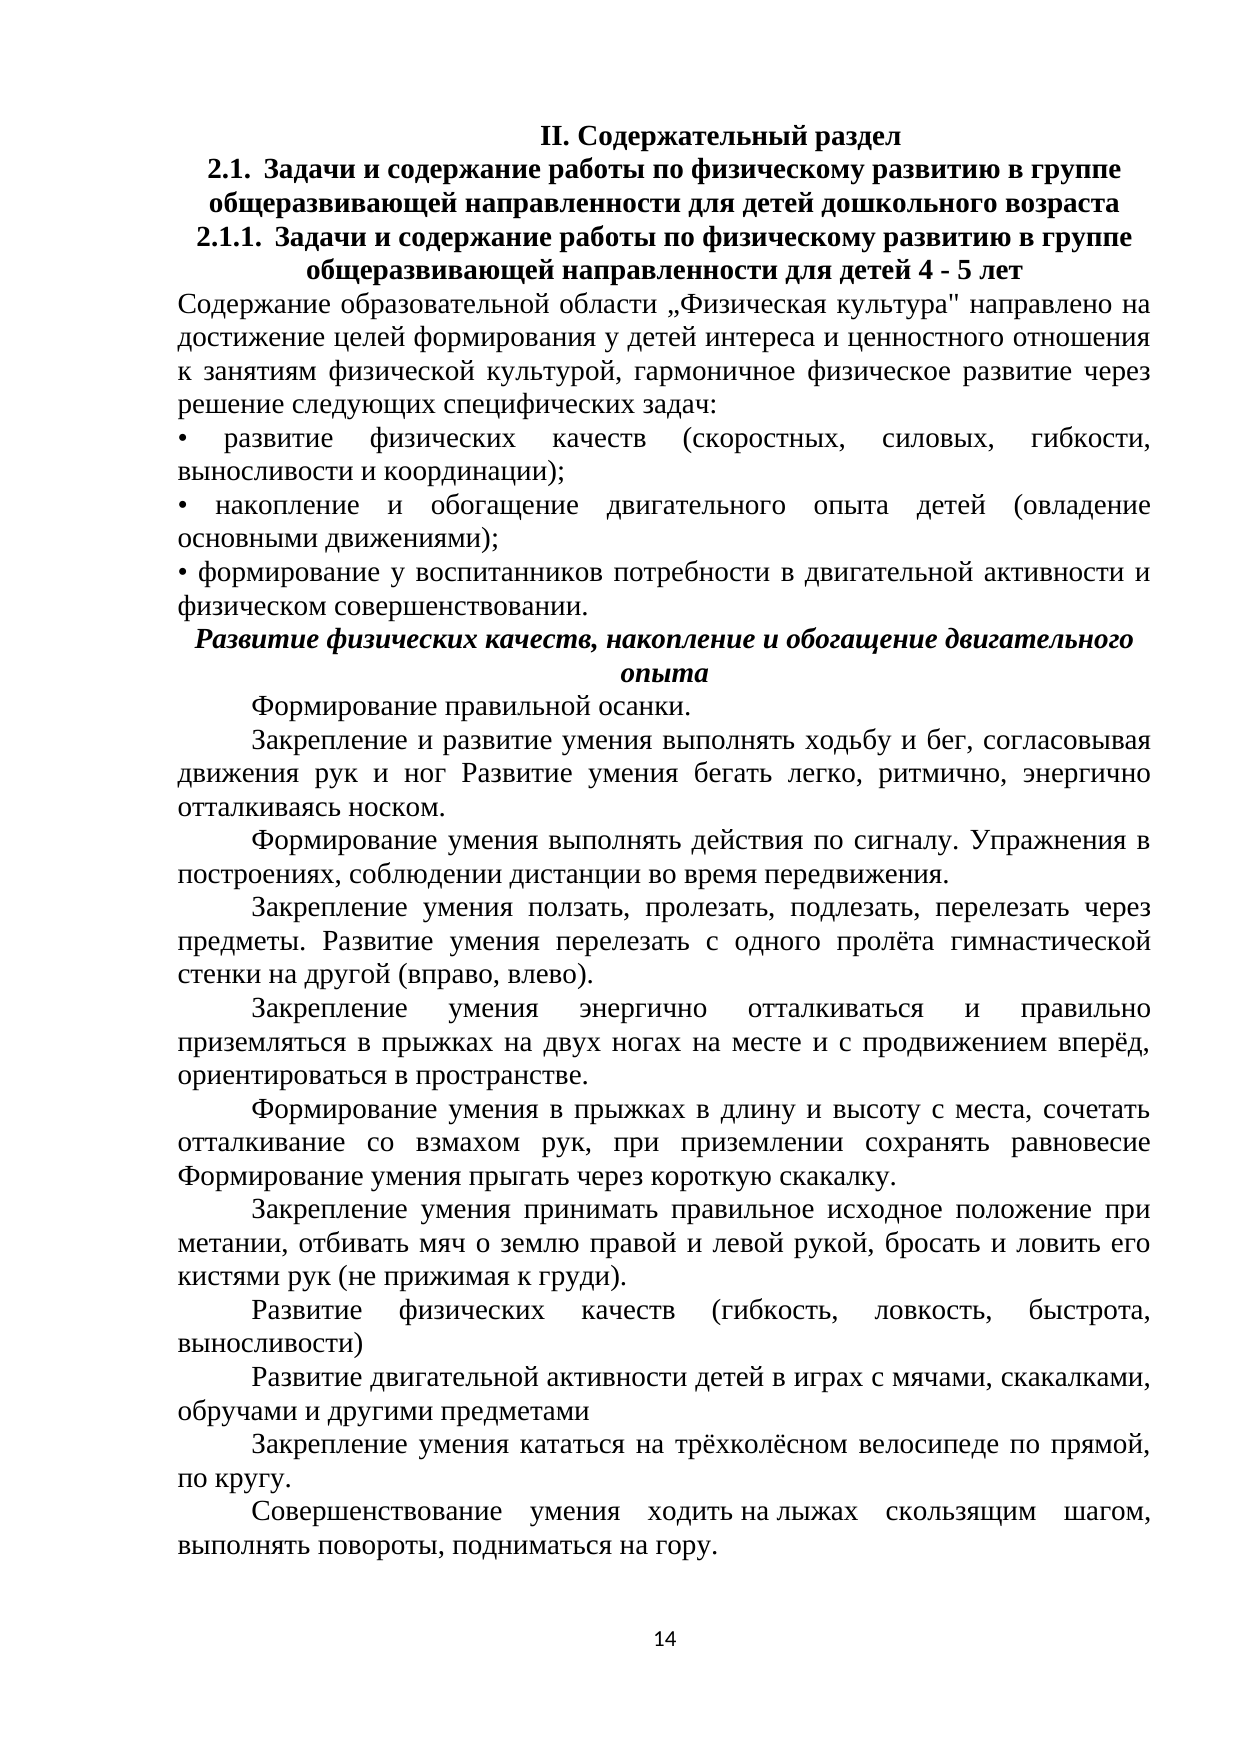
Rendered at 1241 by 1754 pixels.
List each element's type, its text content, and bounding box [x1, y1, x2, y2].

text Формирование умения в прыжках в длину и высоту с места, сочетать отталкивание со взмахом рук, при приземлении сохранять равновесие Формирование умения прыгать через короткую скакалку. [177, 1091, 1152, 1191]
text Закрепление умения принимать правильное исходное положение при метании, отбивать мяч о землю правой и левой рукой, бросать и ловить его кистями рук (не прижимая к груди). [177, 1191, 1152, 1292]
text Развитие физических качеств (гибкость, ловкость, быстрота, выносливости) [177, 1292, 1152, 1359]
text 2.1. Задачи и содержание работы по физическому развитию в группе общеразвивающей направленности для детей дошкольного возраста [177, 152, 1152, 219]
text Формирование умения выполнять действия по сигналу. Упражнения в построениях, соблюдении дистанции во время передвижения. [177, 822, 1152, 889]
text Формирование правильной осанки. [177, 688, 1152, 722]
text Закрепление и развитие умения выполнять ходьбу и бег, согласовывая движения рук и ног Развитие умения бегать легко, ритмично, энергично отталкиваясь носком. [177, 722, 1152, 822]
text Закрепление умения энергично отталкиваться и правильно приземляться в прыжках на двух ногах на месте и с продвижением вперёд, ориентироваться в пространстве. [177, 990, 1152, 1091]
text Развитие физических качеств, накопление и обогащение двигательного опыта [177, 621, 1152, 688]
text Закрепление умения кататься на трёхколёсном велосипеде по прямой, по кругу. [177, 1426, 1152, 1493]
text Развитие двигательной активности детей в играх с мячами, скакалками, обручами и другими предметами [177, 1359, 1152, 1426]
text • формирование у воспитанников потребности в двигательной активности и физическом совершенствовании. [177, 554, 1152, 621]
text • развитие физических качеств (скоростных, силовых, гибкости, выносливости и координации); [177, 420, 1152, 487]
text Содержание образовательной области „Физическая культура" направлено на достижение целей формирования у детей интереса и ценностного отношения к занятиям физической культурой, гармоничное физическое развитие через решение следующих специфических задач: [177, 286, 1152, 420]
text Закрепление умения ползать, пролезать, подлезать, перелезать через предметы. Развитие умения перелезать с одного пролёта гимнастической стенки на другой (вправо, влево). [177, 889, 1152, 990]
text 2.1.1. Задачи и содержание работы по физическому развитию в группе общеразвивающей направленности для детей 4 - 5 лет [177, 219, 1152, 286]
text • накопление и обогащение двигательного опыта детей (овладение основными движениями); [177, 487, 1152, 554]
text II. Содержательный раздел [290, 118, 1152, 152]
text Совершенствование умения ходить на лыжах скользящим шагом, выполнять повороты, подниматься на гору. [177, 1493, 1152, 1560]
